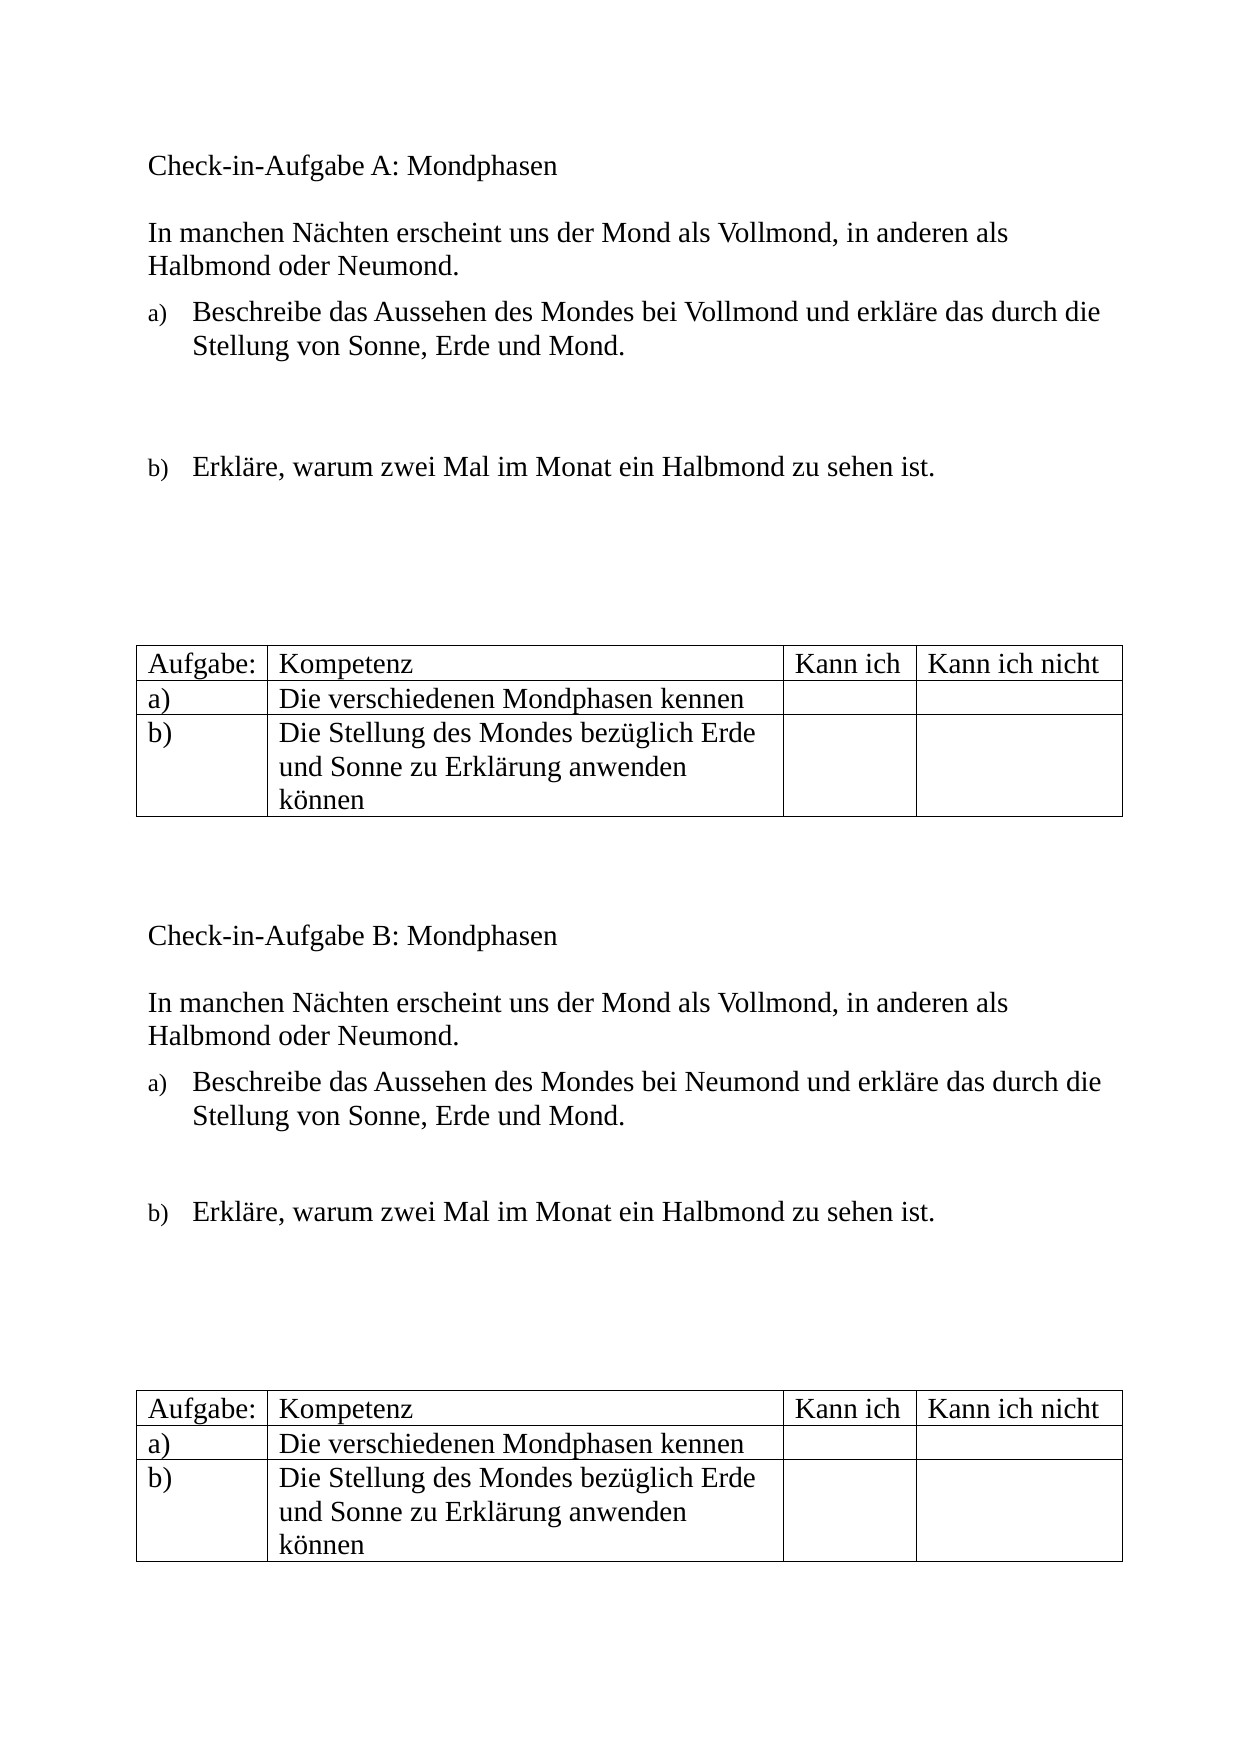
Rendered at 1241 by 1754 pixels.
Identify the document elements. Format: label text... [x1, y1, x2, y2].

list Beschreibe das Aussehen des Mondes bei Neumond und erkläre das durch die Stellung von Sonne, Erde und Mond. [148, 1064, 1122, 1131]
table_cell Die verschiedenen Mondphasen kennen [268, 681, 783, 714]
table_cell Die Stellung des Mondes bezüglich Erde und Sonne zu Erklärung anwenden können [268, 715, 783, 816]
table_header Kann ich nicht [917, 1391, 1122, 1425]
table_header Aufgabe: [137, 646, 267, 680]
table_cell a) [137, 1426, 267, 1459]
table_header Kann ich [784, 646, 916, 680]
table_header Kann ich [784, 1391, 916, 1425]
table_cell b) [137, 715, 267, 816]
table_header Kompetenz [268, 646, 783, 680]
text Check-in-Aufgabe B: Mondphasen [148, 918, 1122, 951]
table_header Kompetenz [268, 1391, 783, 1425]
table_cell [917, 715, 1122, 816]
table_cell a) [137, 681, 267, 714]
table_cell [784, 1426, 916, 1459]
table_cell [917, 1460, 1122, 1561]
table_cell [784, 715, 916, 816]
list Beschreibe das Aussehen des Mondes bei Vollmond und erkläre das durch die Stellung von Sonne, Erde und Mond. [148, 294, 1122, 361]
text In manchen Nächten erscheint uns der Mond als Vollmond, in anderen als Halbmond oder Neumond. [148, 215, 1122, 282]
table_cell [917, 681, 1122, 714]
list Erkläre, warum zwei Mal im Monat ein Halbmond zu sehen ist. [148, 1194, 1122, 1256]
text Check-in-Aufgabe A: Mondphasen [148, 148, 1122, 181]
list Erkläre, warum zwei Mal im Monat ein Halbmond zu sehen ist. [148, 449, 1122, 511]
table_cell b) [137, 1460, 267, 1561]
table_cell [784, 1460, 916, 1561]
table_header Aufgabe: [137, 1391, 267, 1425]
text In manchen Nächten erscheint uns der Mond als Vollmond, in anderen als Halbmond oder Neumond. [148, 985, 1122, 1052]
table_cell Die Stellung des Mondes bezüglich Erde und Sonne zu Erklärung anwenden können [268, 1460, 783, 1561]
table_cell Die verschiedenen Mondphasen kennen [268, 1426, 783, 1459]
table_header Kann ich nicht [917, 646, 1122, 680]
table_cell [917, 1426, 1122, 1459]
table_cell [784, 681, 916, 714]
